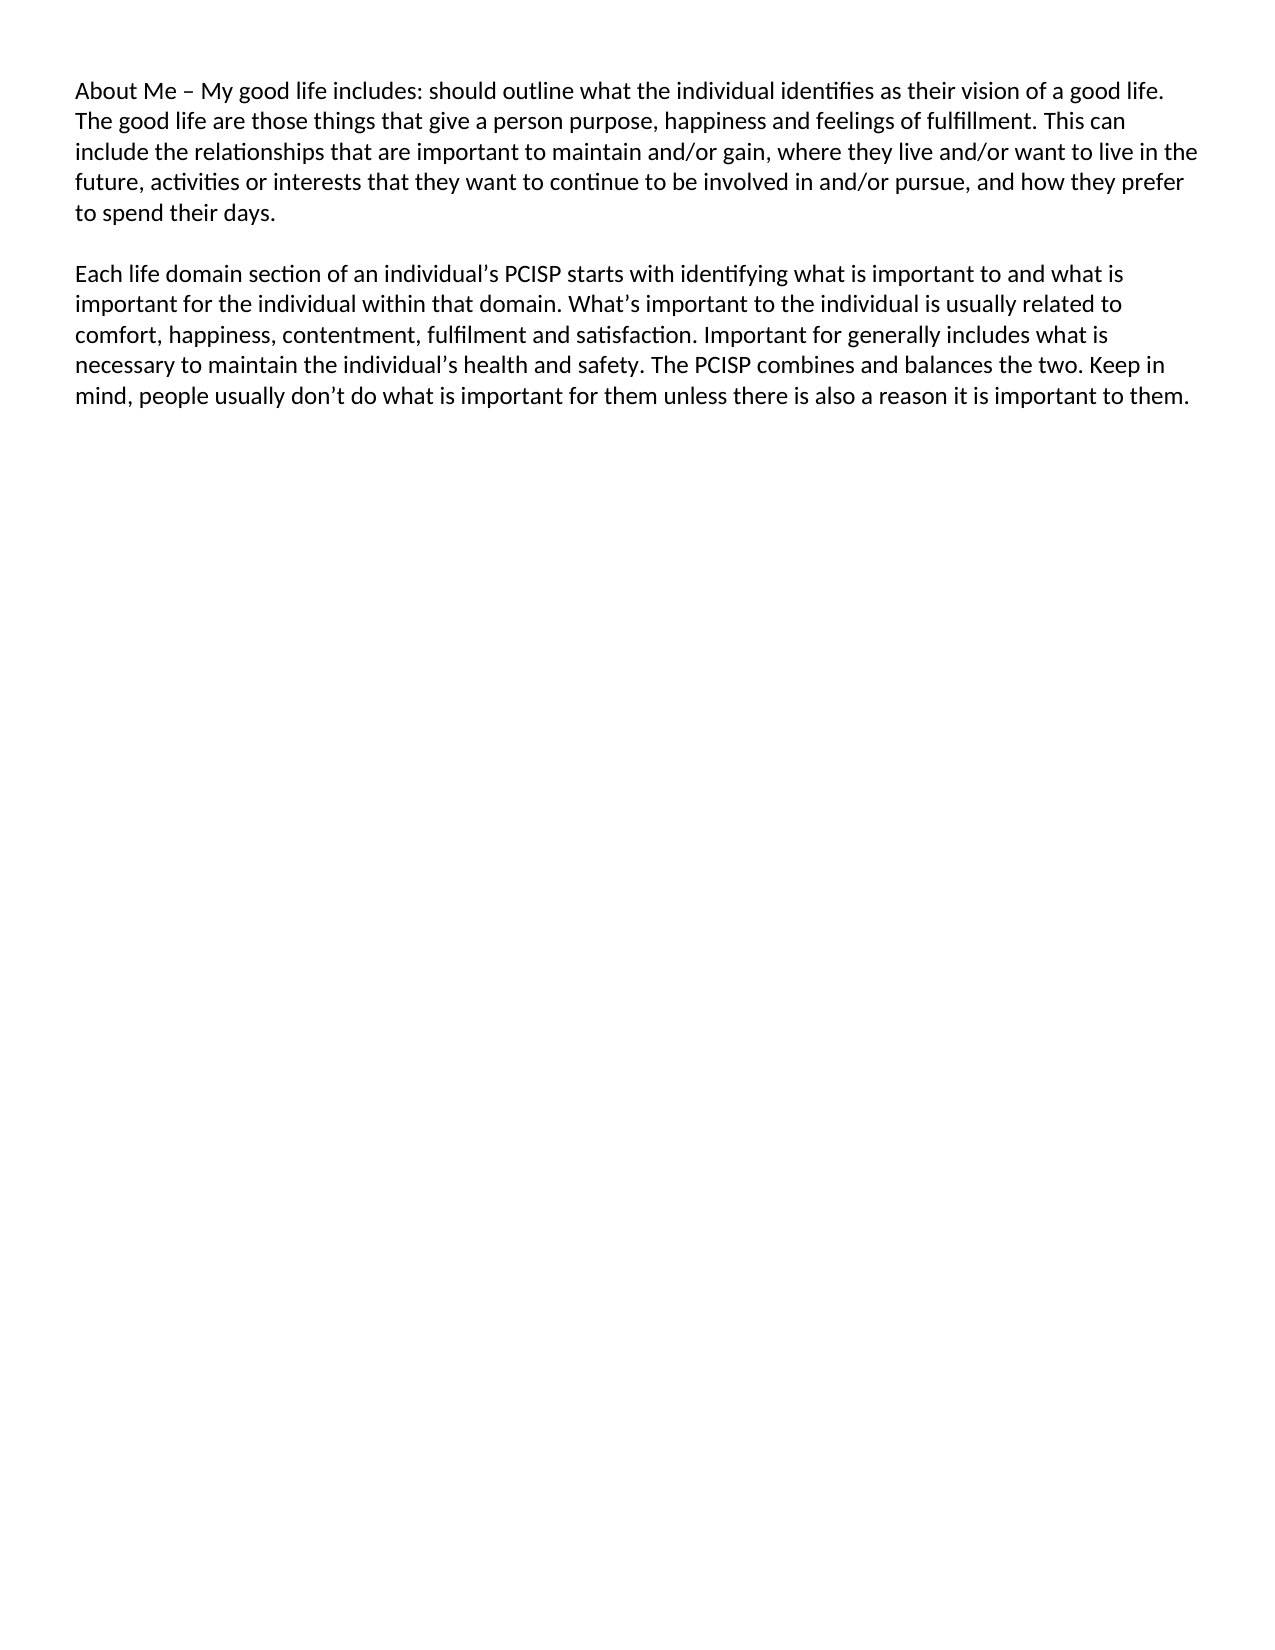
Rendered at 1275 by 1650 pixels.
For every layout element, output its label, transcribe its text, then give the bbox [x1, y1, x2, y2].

text About Me – My good life includes: should outline what the individual identifies as their vision of a good life. The good life are those things that give a person purpose, happiness and feelings of fulfillment. This can include the relationships that are important to maintain and/or gain, where they live and/or want to live in the future, activities or interests that they want to continue to be involved in and/or pursue, and how they prefer to spend their days. [75, 75, 1200, 228]
text Each life domain section of an individual’s PCISP starts with identifying what is important to and what is important for the individual within that domain. What’s important to the individual is usually related to comfort, happiness, contentment, fulfilment and satisfaction. Important for generally includes what is necessary to maintain the individual’s health and safety. The PCISP combines and balances the two. Keep in mind, people usually don’t do what is important for them unless there is also a reason it is important to them. [75, 258, 1200, 411]
